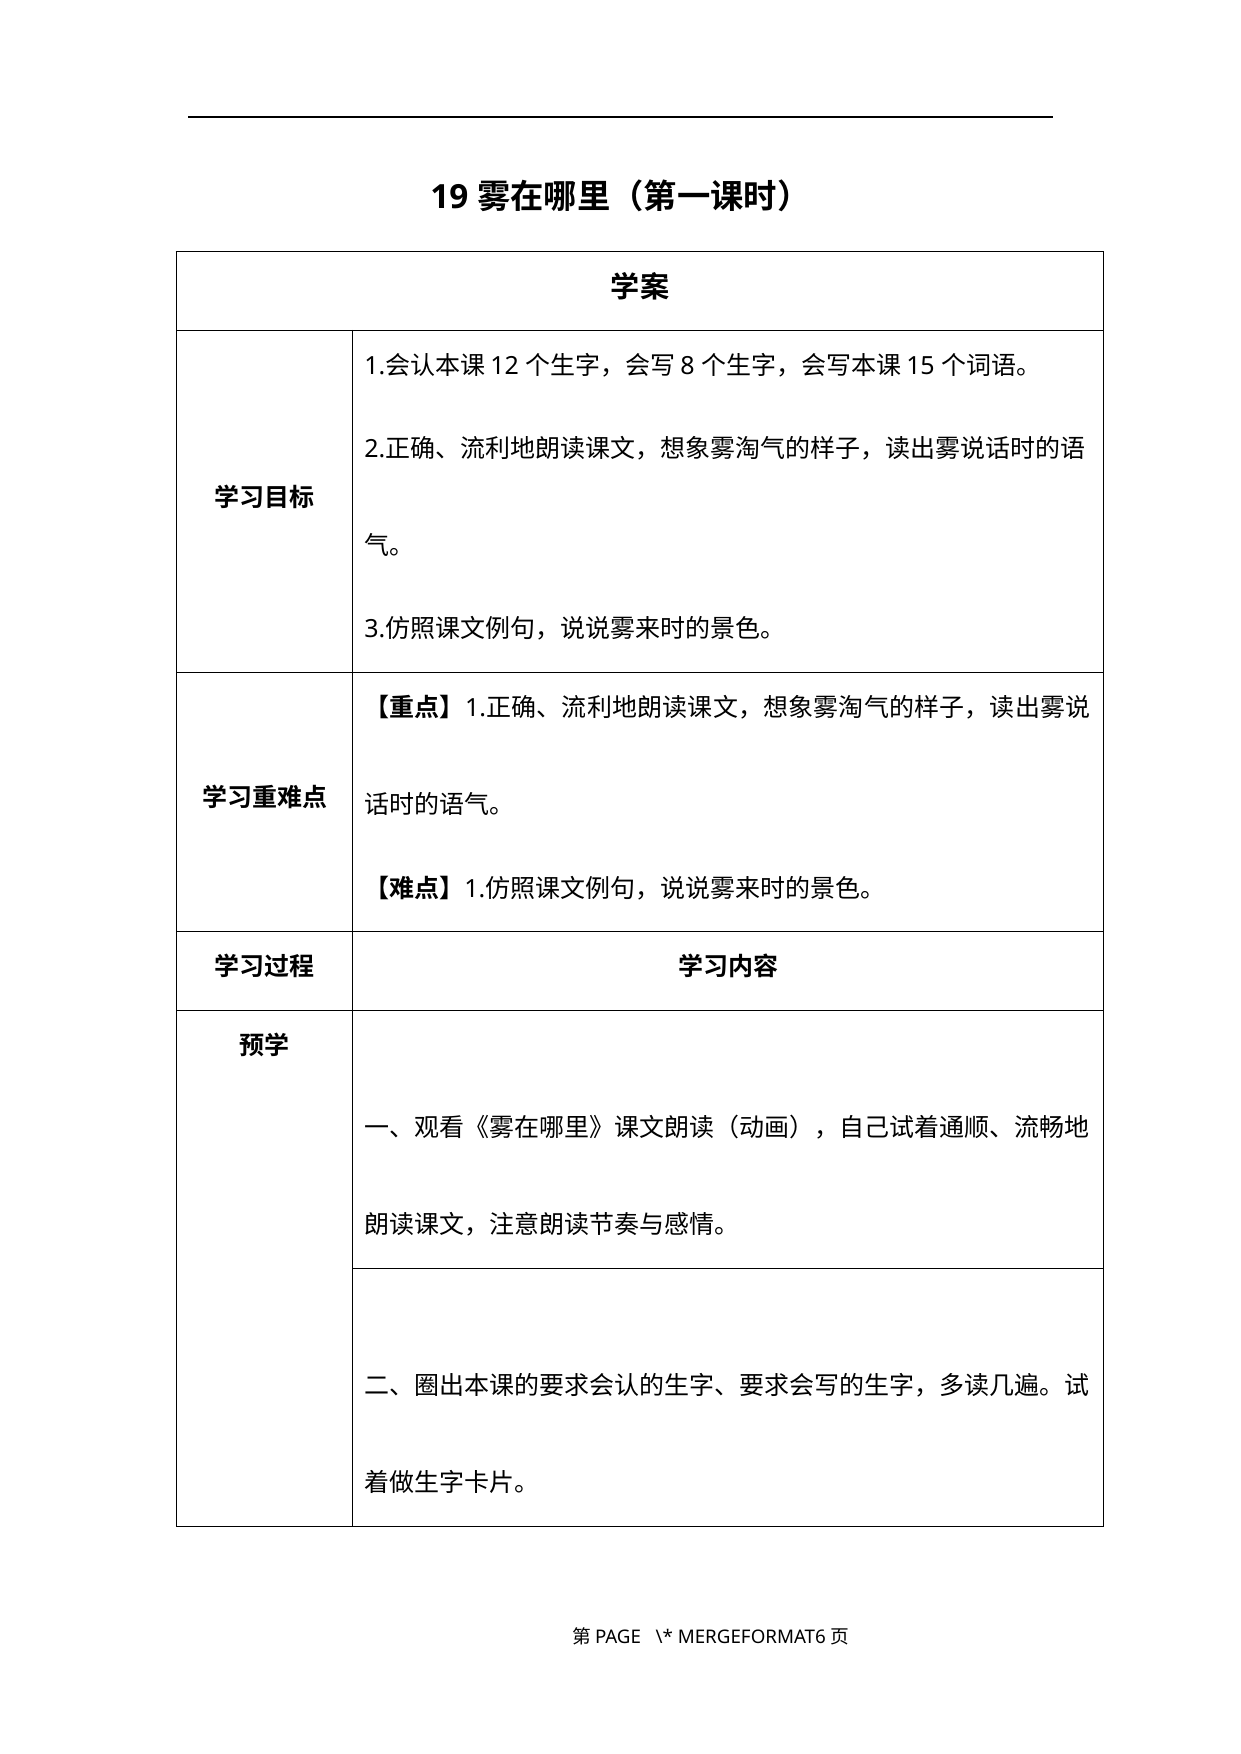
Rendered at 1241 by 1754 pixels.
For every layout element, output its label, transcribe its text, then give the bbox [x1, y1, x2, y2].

text 19 雾在哪里（第一课时） [187, 162, 1053, 227]
table_cell 二、圈出本课的要求会认的生字、要求会写的生字，多读几遍。试着做生字卡片。 [353, 1269, 1103, 1526]
table_cell 预学 [177, 1011, 352, 1526]
table_cell 学习重难点 [177, 673, 352, 931]
table_cell 学习内容 [353, 932, 1103, 1010]
table_cell 一、观看《雾在哪里》课文朗读（动画），自己试着通顺、流畅地朗读课文，注意朗读节奏与感情。 [353, 1011, 1103, 1268]
table_header 学案 [177, 252, 1103, 330]
table_cell 1.会认本课12 个生字，会写8 个生字，会写本课15 个词语。 2.正确、流利地朗读课文，想象雾淘气的样子，读出雾说话时的语气。 3.仿照课文例句，说说雾来时的景色。 [353, 331, 1103, 672]
table_cell 学习过程 [177, 932, 352, 1010]
table_cell 【重点】1.正确、流利地朗读课文，想象雾淘气的样子，读出雾说话时的语气。 【难点】1.仿照课文例句，说说雾来时的景色。 [353, 673, 1103, 931]
table_cell 学习目标 [177, 331, 352, 672]
